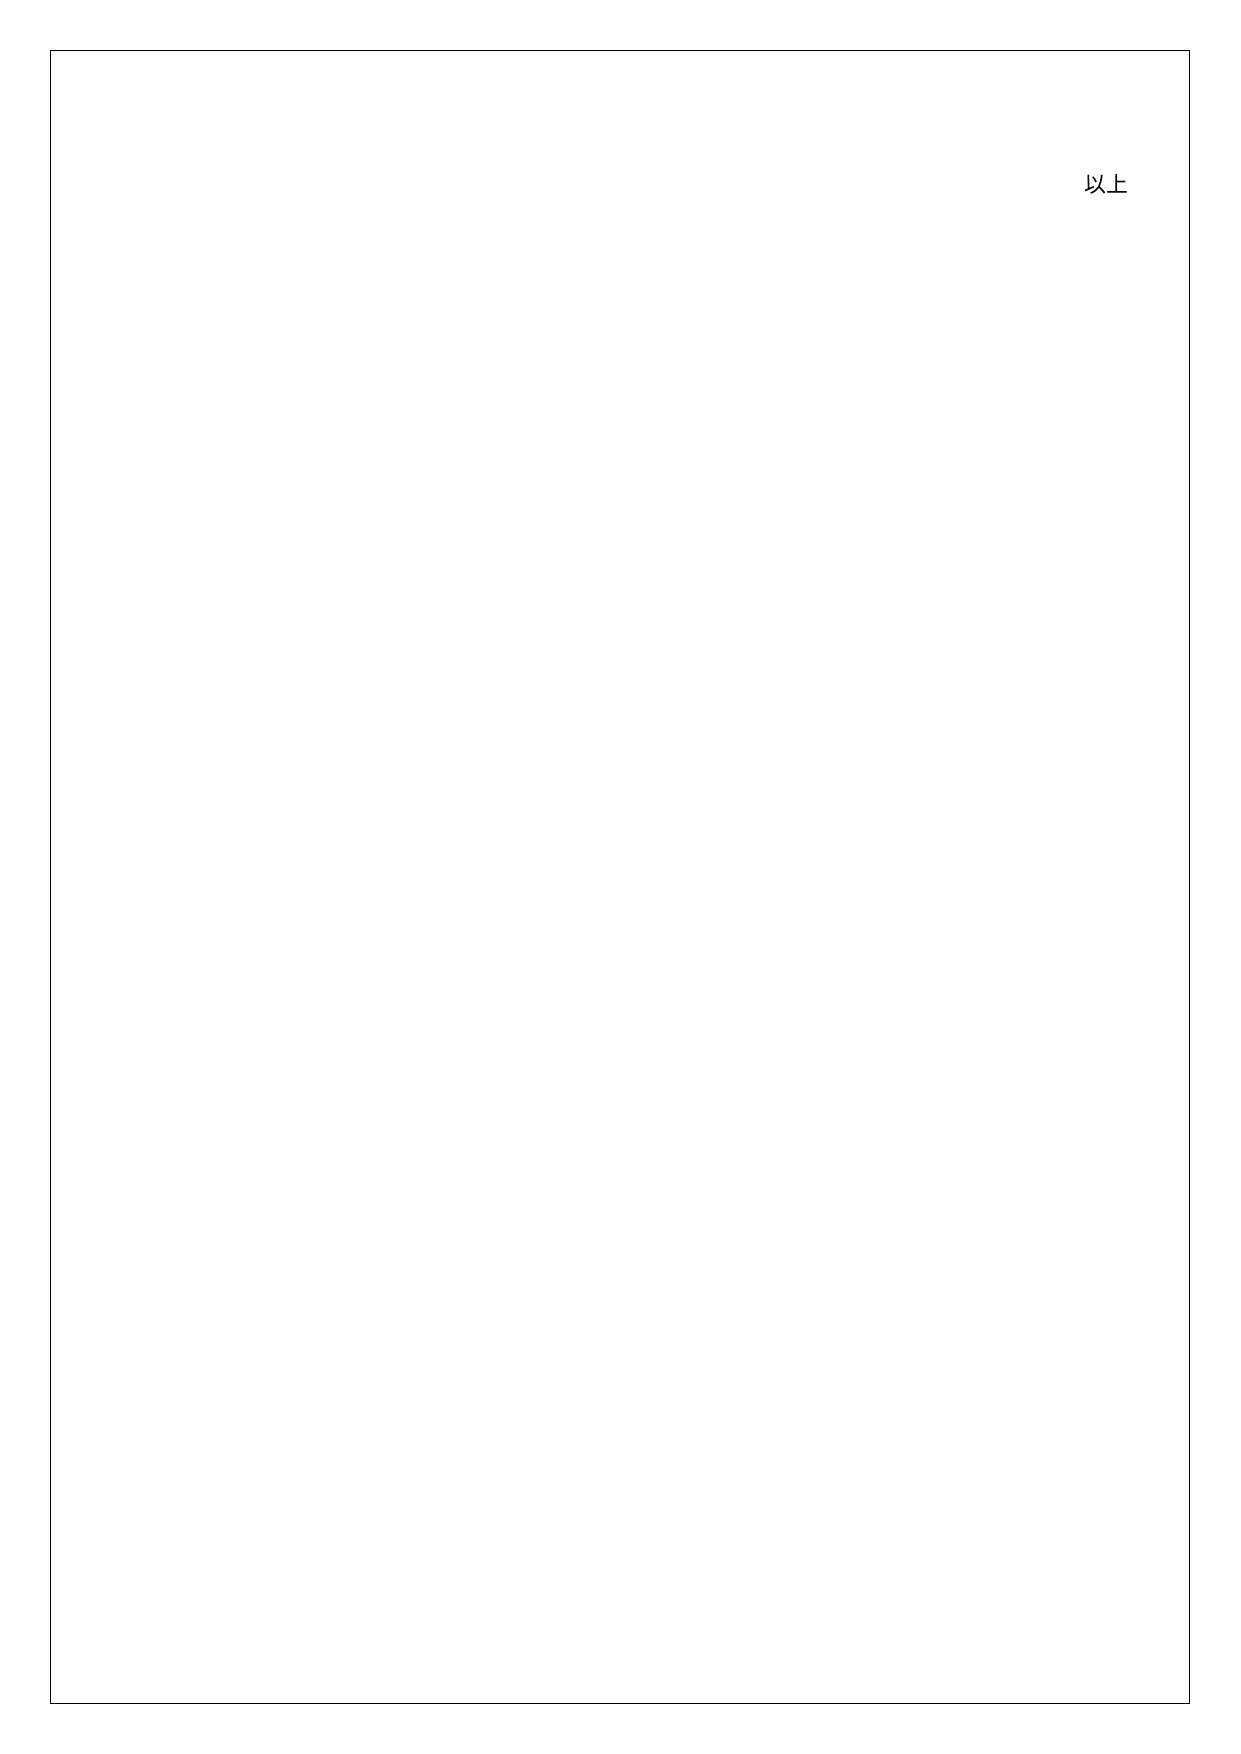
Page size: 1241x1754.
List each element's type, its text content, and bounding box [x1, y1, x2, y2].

text 以上 [112, 164, 1128, 202]
